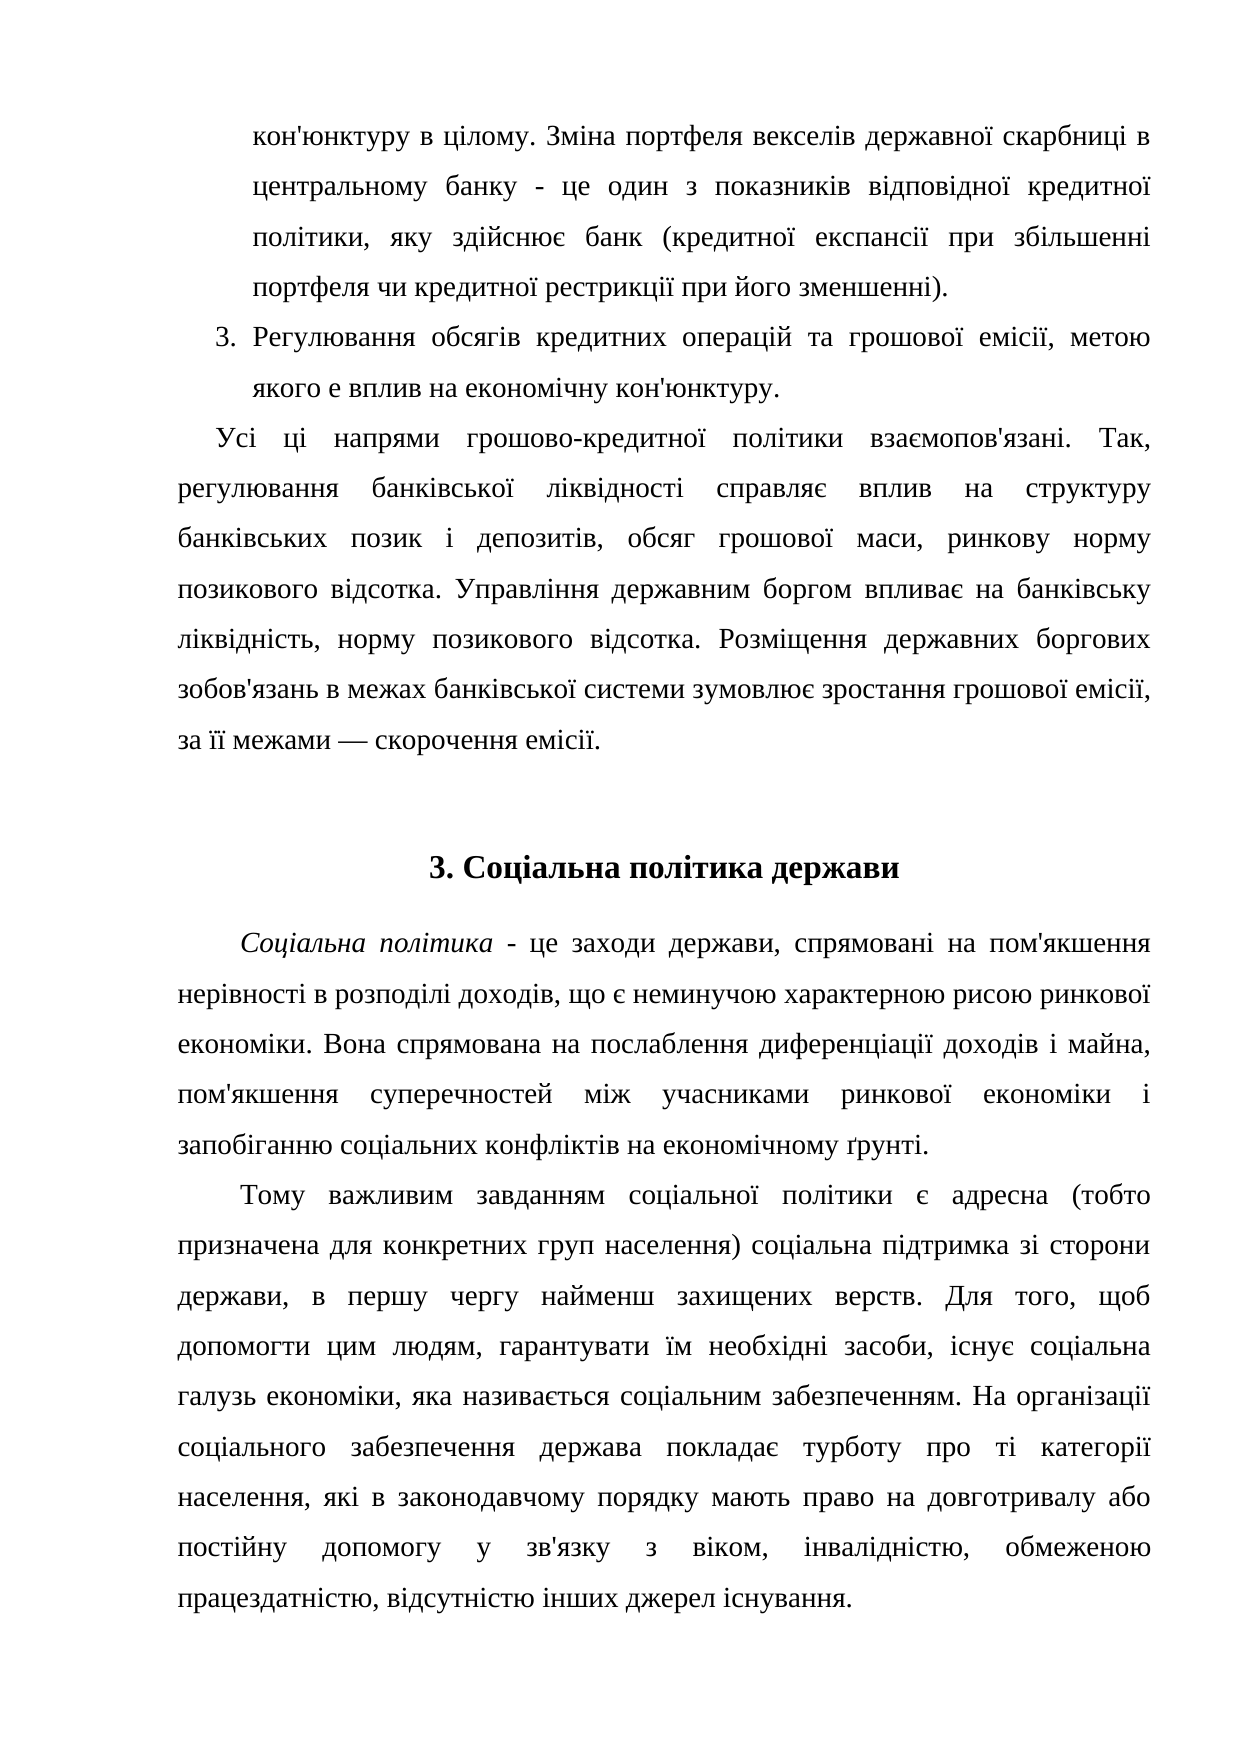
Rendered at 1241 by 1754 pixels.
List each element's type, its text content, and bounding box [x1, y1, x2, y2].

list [215, 118, 1152, 303]
subtitle 3. Соціальна політика держави [177, 847, 1152, 886]
list Регулювання обсягів кредитних операцій та грошової емісії, метою якого е вплив на економічну кон'юнктуру. [215, 319, 1152, 403]
text Соціальна політика - це заходи держави, спрямовані на пом'якшення нерівності в розподілі доходів, що є неминучою характерною рисою ринкової економіки. Вона спрямована на послаблення диференціації доходів і майна, пом'якшення суперечностей між учасниками ринкової економіки і запобіганню соціальних конфліктів на економічному ґрунті. [177, 926, 1152, 1160]
text Усі ці напрями грошово-кредитної політики взаємопов'язані. Так, регулювання банківської ліквідності справляє вплив на структуру банківських позик і депозитів, обсяг грошової маси, ринкову норму позикового відсотка. Управління державним боргом впливає на банківську ліквідність, норму позикового відсотка. Розміщення державних боргових зобов'язань в межах банківської системи зумовлює зростання грошової емісії, за її межами — скорочення емісії. [177, 420, 1152, 755]
text Тому важливим завданням соціальної політики є адресна (тобто призначена для конкретних груп населення) соціальна підтримка зі сторони держави, в першу чергу найменш захищених верств. Для того, щоб допомогти цим людям, гарантувати їм необхідні засоби, існує соціальна галузь економіки, яка називається соціальним забезпеченням. На організації соціального забезпечення держава покладає турботу про ті категорії населення, які в законодавчому порядку мають право на довготривалу або постійну допомогу у зв'язку з віком, інвалідністю, обмеженою працездатністю, відсутністю інших джерел існування. [177, 1177, 1152, 1613]
